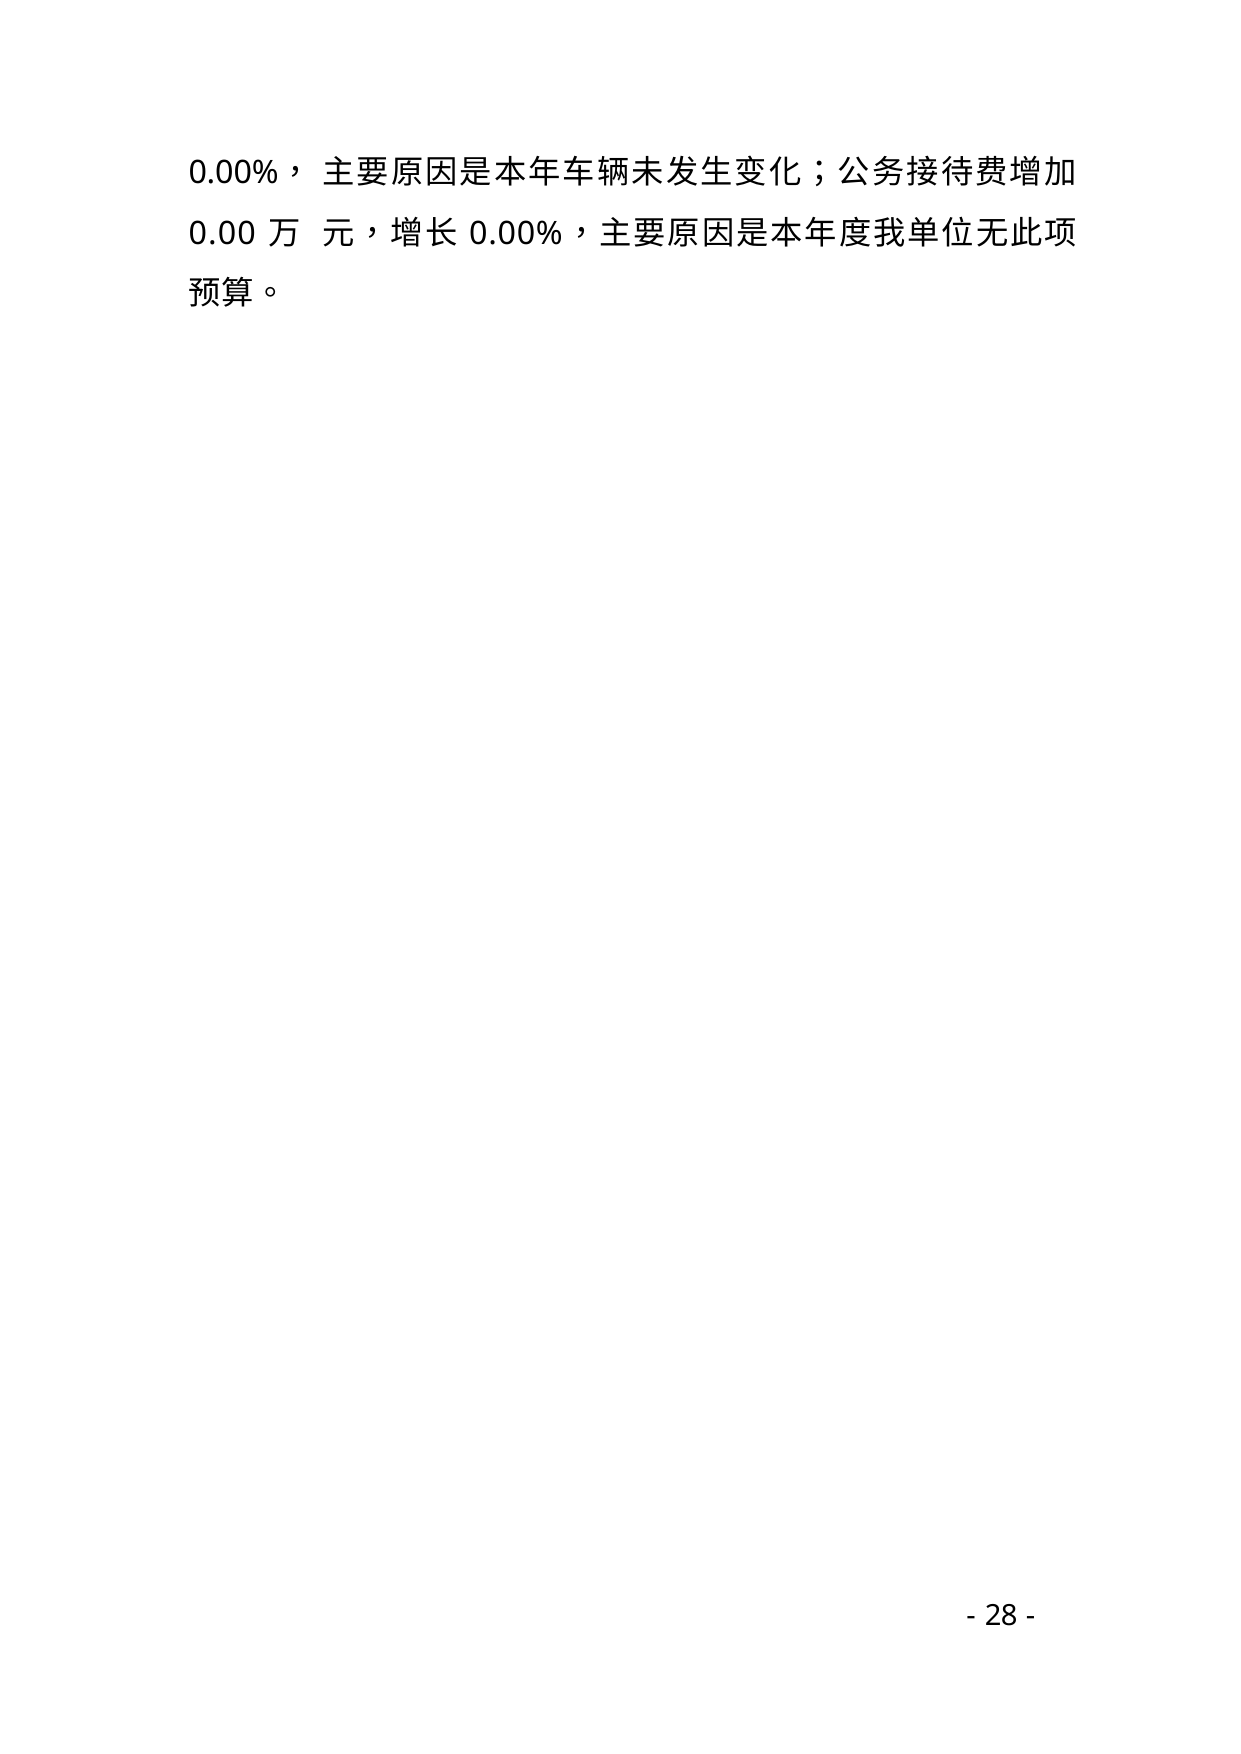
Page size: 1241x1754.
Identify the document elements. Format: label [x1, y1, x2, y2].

text [188, 149, 1078, 314]
